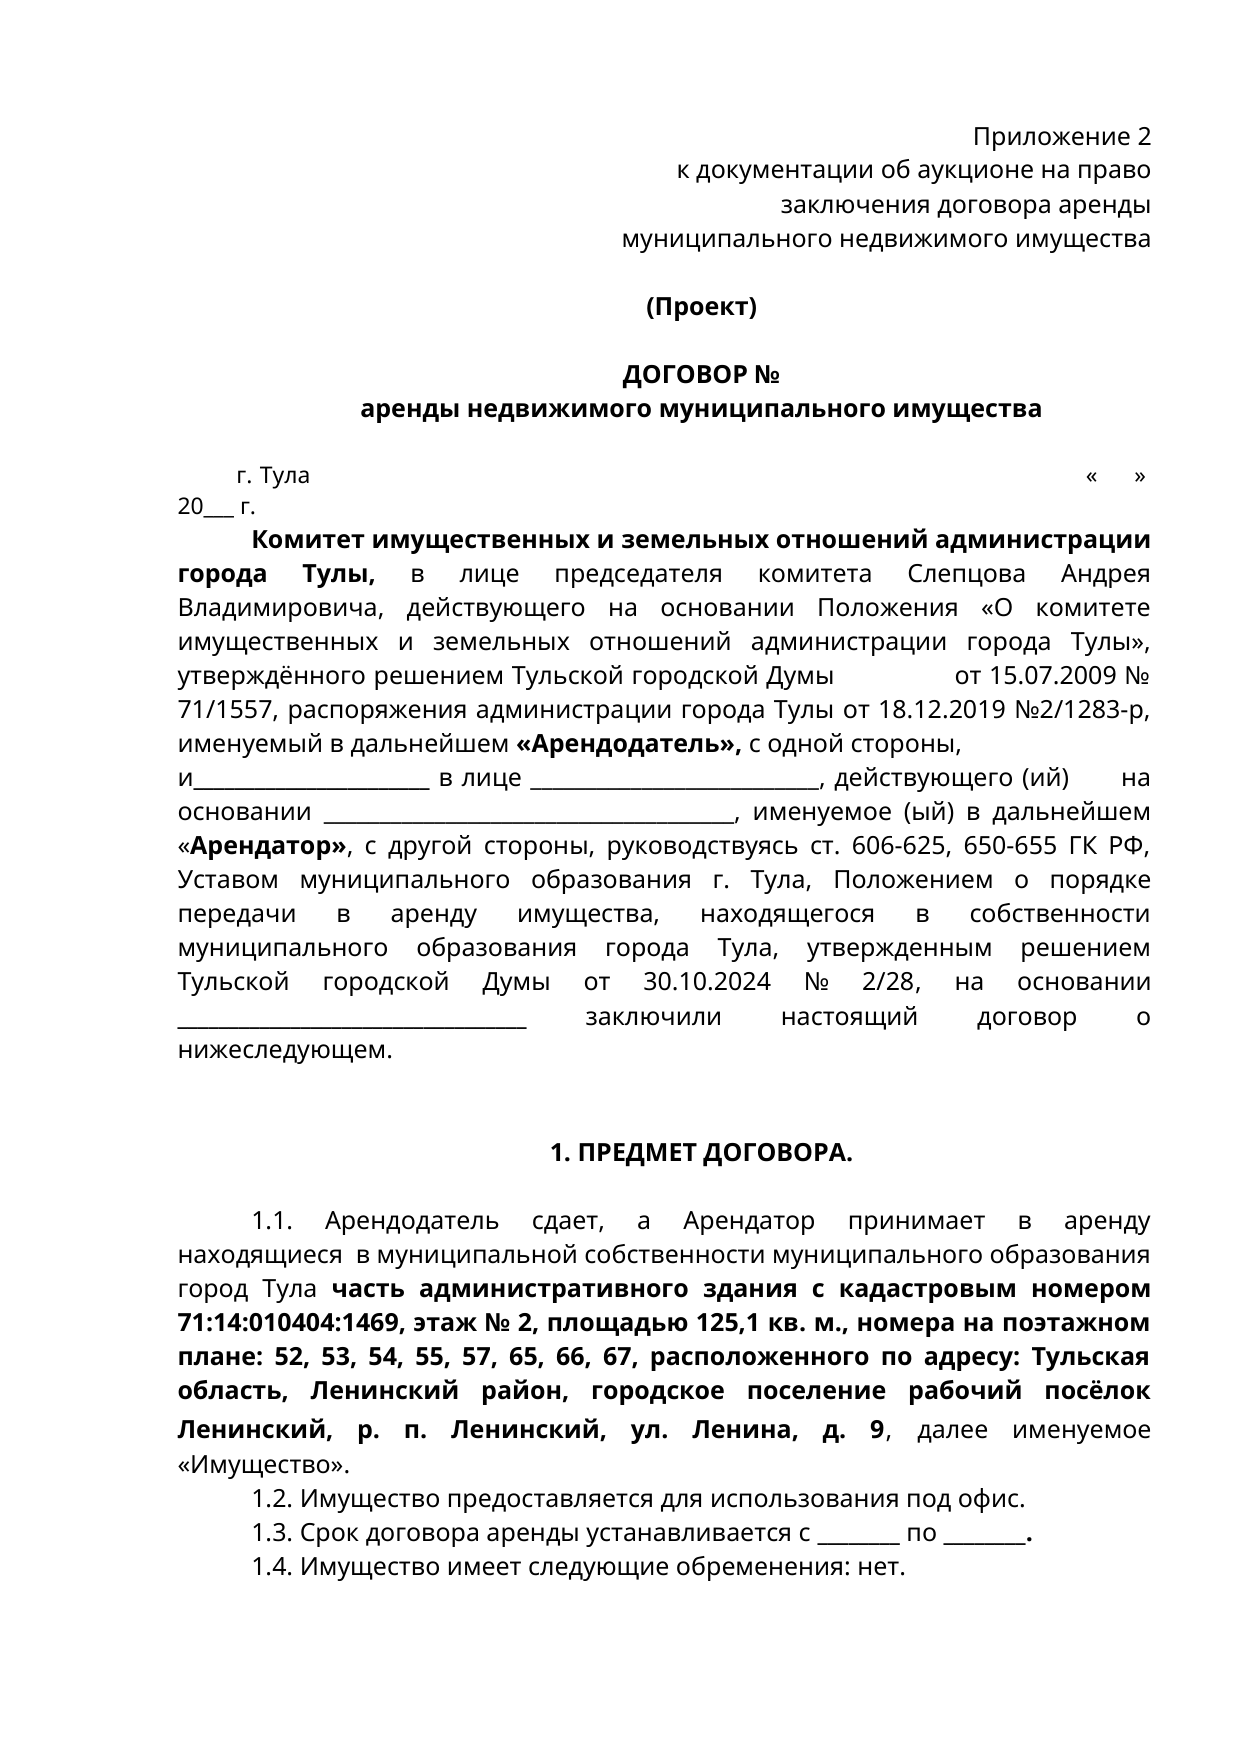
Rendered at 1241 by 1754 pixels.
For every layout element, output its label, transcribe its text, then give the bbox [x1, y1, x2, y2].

text аренды недвижимого муниципального имущества [177, 391, 1152, 425]
text 1.4. Имущество имеет следующие обременения: нет. [177, 1549, 1152, 1583]
text заключения договора аренды [177, 186, 1152, 220]
text 1.3. Срок договора аренды устанавливается с ________ по ________. [177, 1515, 1152, 1549]
text (Проект) [177, 288, 1152, 322]
list Арендодатель сдает, а Арендатор принимает в аренду находящиеся в муниципальной собственности муниципального образования город Тула часть административного здания с кадастровым номером 71:14:010404:1469, этаж № 2, площадью 125,1 кв. м., номера на поэтажном плане: 52, 53, 54, 55, 57, 65, 66, 67, расположенного по адресу: Тульская область, Ленинский район, городское поселение рабочий посёлок Ленинский, р. п. Ленинский, ул. Ленина, д. 9, далее именуемое «Имущество». [177, 1202, 1152, 1481]
text Комитет имущественных и земельных отношений администрации города Тулы, в лице председателя комитета Слепцова Андрея Владимировича, действующего на основании Положения «О комитете имущественных и земельных отношений администрации города Тулы», утверждённого решением Тульской городской Думы от 15.07.2009 № 71/1557, распоряжения администрации города Тулы от 18.12.2019 №2/1283-р, именуемый в дальнейшем «Арендодатель», с одной стороны, [177, 521, 1152, 760]
text Приложение 2 к документации об аукционе на право [177, 118, 1152, 186]
text г. Тула « » 20___ г. [177, 459, 1152, 521]
text 1.2. Имущество предоставляется для использования под офис. [177, 1481, 1152, 1515]
text ДОГОВОР № [177, 357, 1152, 391]
text муниципального недвижимого имущества [177, 220, 1152, 254]
text и_______________________ в лице __________________________, действующего (ий) на основании _____________________________________, именуемое (ый) в дальнейшем «Арендатор», с другой стороны, руководствуясь ст. 606-625, 650-655 ГК РФ, Уставом муниципального образования г. Тула, Положением о порядке передачи в аренду имущества, находящегося в собственности муниципального образования города Тула, утвержденным решением Тульской городской Думы от 30.10.2024 № 2/28, на основании __________________________________ заключили настоящий договор о нижеследующем. [177, 760, 1152, 1066]
text 1. ПРЕДМЕТ ДОГОВОРА. [177, 1134, 1152, 1168]
